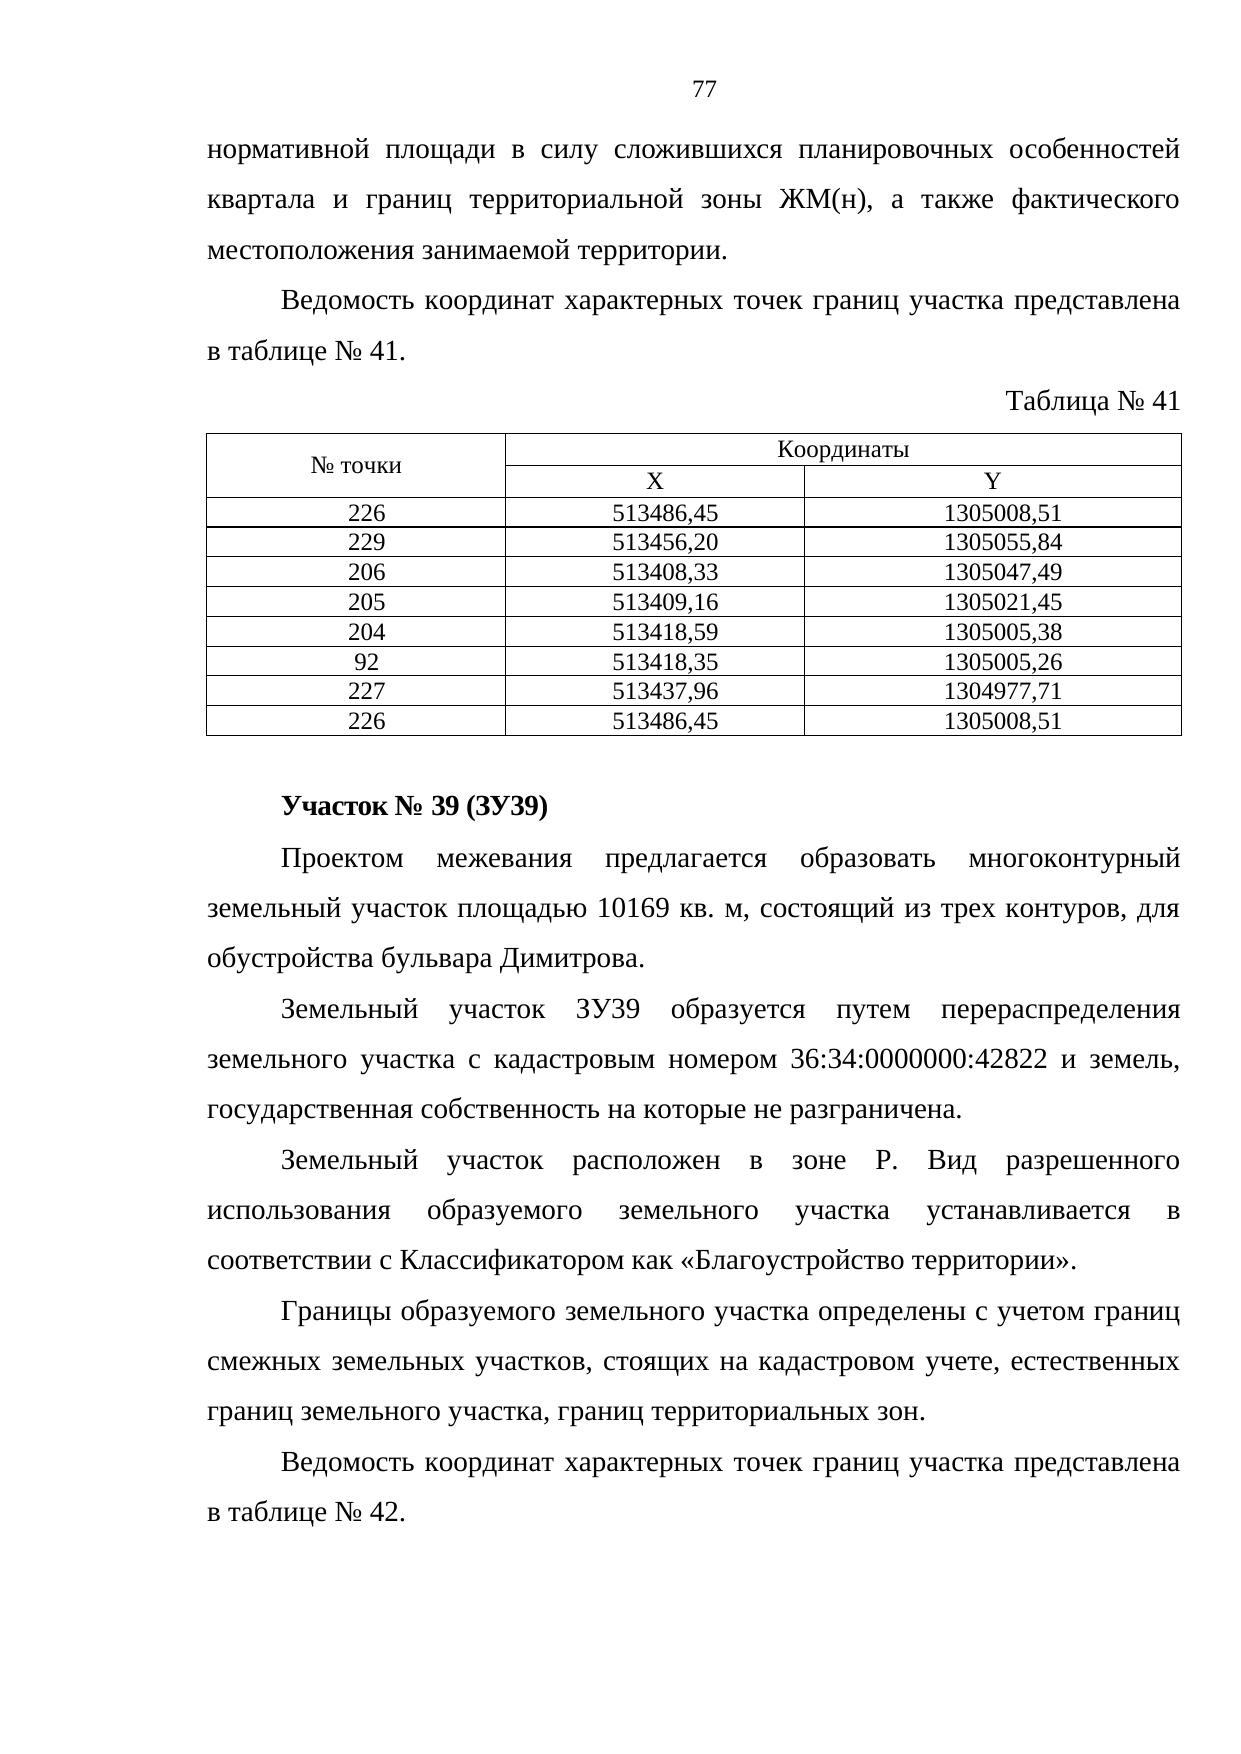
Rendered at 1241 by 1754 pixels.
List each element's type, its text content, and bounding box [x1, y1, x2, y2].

table_cell Y [805, 466, 1181, 497]
table_cell 513409,16 [506, 587, 804, 616]
table_cell X [506, 466, 804, 497]
table_cell 205 [207, 587, 505, 616]
table_cell 1305008,51 [805, 706, 1181, 735]
table_cell 1305008,51 [805, 498, 1181, 526]
table_cell 513408,33 [506, 557, 804, 586]
text Земельный участок ЗУ39 образуется путем перераспределения земельного участка с кадастровым номером 36:34:0000000:42822 и земель, государственная собственность на которые не разграничена. [207, 991, 1181, 1125]
table_cell 513486,45 [506, 498, 804, 526]
table_cell 513418,59 [506, 617, 804, 646]
text Ведомость координат характерных точек границ участка представлена в таблице № 41. [207, 282, 1181, 366]
table_cell 92 [207, 647, 505, 675]
text Участок № 39 (ЗУ39) [207, 788, 1181, 821]
table_cell 204 [207, 617, 505, 646]
table_cell 1305005,38 [805, 617, 1181, 646]
text Границы образуемого земельного участка определены с учетом границ смежных земельных участков, стоящих на кадастровом учете, естественных границ земельного участка, границ территориальных зон. [207, 1293, 1181, 1427]
table_cell 1304977,71 [805, 676, 1181, 705]
text Земельный участок расположен в зоне Р. Вид разрешенного использования образуемого земельного участка устанавливается в соответствии с Классификатором как «Благоустройство территории». [207, 1142, 1181, 1276]
table_cell 513486,45 [506, 706, 804, 735]
table_cell 513456,20 [506, 528, 804, 556]
text Ведомость координат характерных точек границ участка представлена в таблице № 42. [207, 1444, 1181, 1527]
table_cell 1305055,84 [805, 528, 1181, 556]
table_header № точки [207, 434, 505, 497]
text Таблица № 41 [207, 383, 1181, 416]
table_cell 513418,35 [506, 647, 804, 675]
table_cell 227 [207, 676, 505, 705]
text Проектом межевания предлагается образовать многоконтурный земельный участок площадью 10169 кв. м, состоящий из трех контуров, для обустройства бульвара Димитрова. [207, 840, 1181, 974]
table_cell 1305047,49 [805, 557, 1181, 586]
table_cell 1305021,45 [805, 587, 1181, 616]
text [207, 131, 1181, 266]
table_cell 226 [207, 706, 505, 735]
table_cell 1305005,26 [805, 647, 1181, 675]
table_cell 229 [207, 528, 505, 556]
table_cell 226 [207, 498, 505, 526]
table_header Координаты [506, 434, 1181, 465]
table_cell 513437,96 [506, 676, 804, 705]
table_cell 206 [207, 557, 505, 586]
